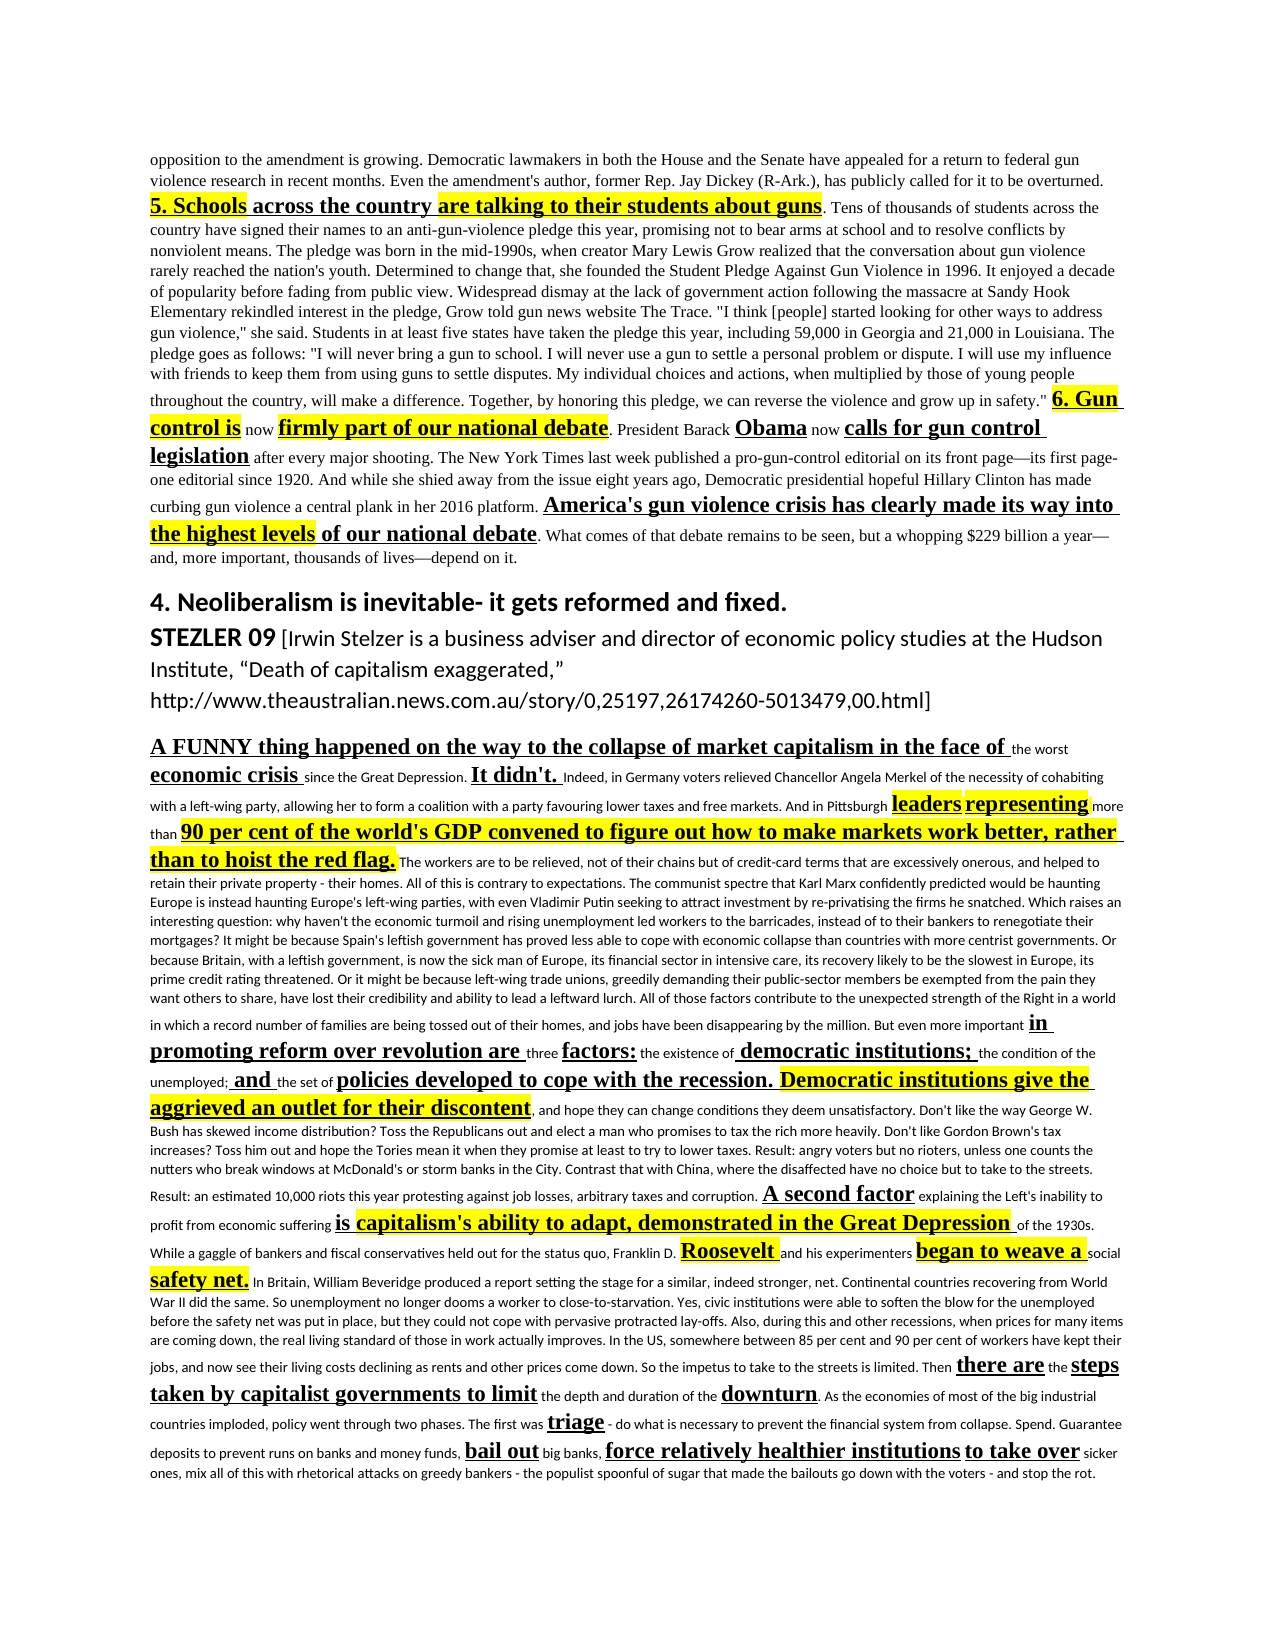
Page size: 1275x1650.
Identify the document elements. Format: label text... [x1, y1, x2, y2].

text STEZLER 09 [Irwin Stelzer is a business adviser and director of economic policy studies at the Hudson Institute, “Death of capitalism exaggerated,” http://www.theaustralian.news.com.au/story/0,25197,26174260-5013479,00.html] [150, 620, 1125, 714]
subtitle 4. Neoliberalism is inevitable- it gets reformed and fixed. [150, 585, 1125, 618]
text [150, 150, 1125, 567]
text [150, 733, 1125, 1482]
